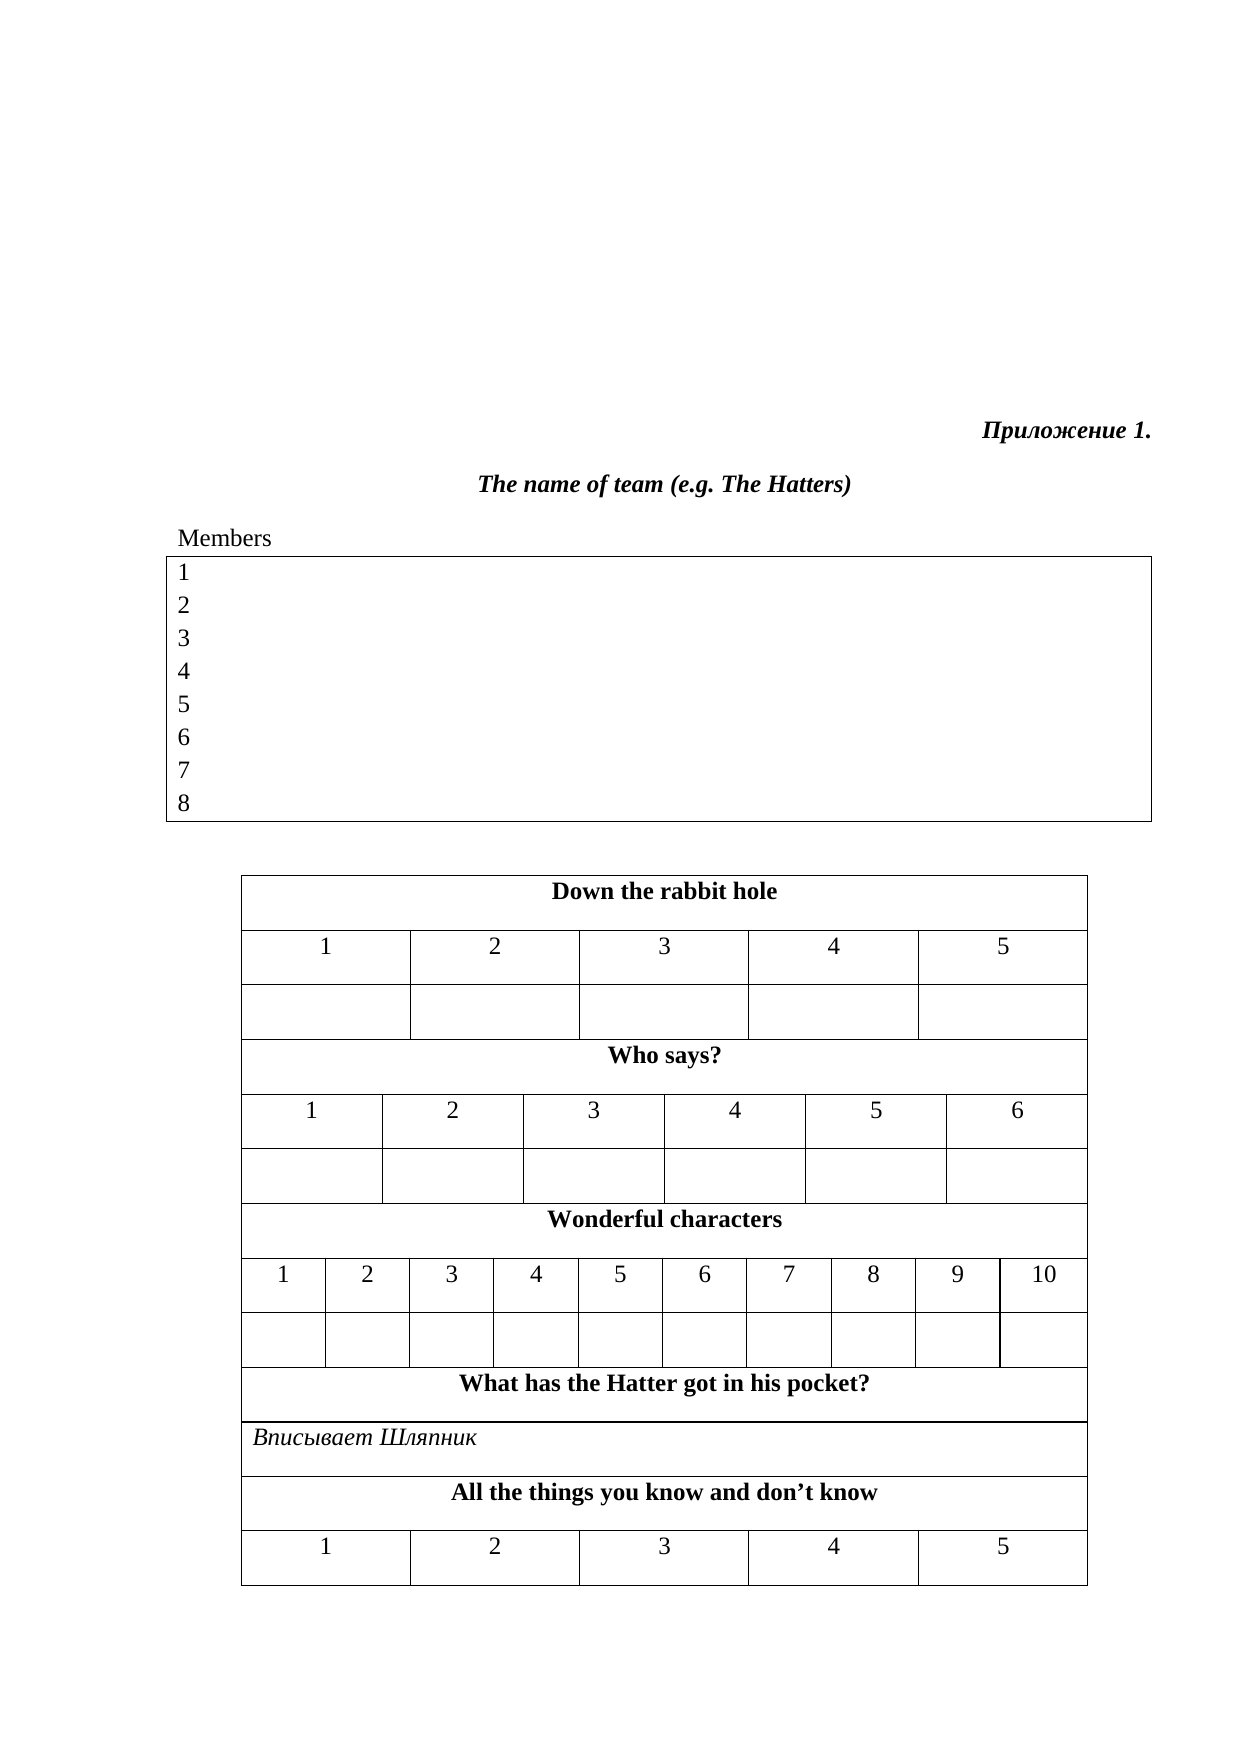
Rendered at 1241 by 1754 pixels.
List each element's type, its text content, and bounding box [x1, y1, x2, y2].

table_cell 4 [665, 1095, 805, 1148]
table_cell 3 [410, 1259, 493, 1312]
table_cell All the things you know and don’t know [242, 1477, 1087, 1530]
table_cell 2 [326, 1259, 409, 1312]
table_cell 3 [524, 1095, 664, 1148]
table_cell [383, 1149, 523, 1203]
table_cell [410, 1313, 493, 1367]
table_cell [749, 985, 918, 1039]
table_cell Wonderful characters [242, 1204, 1087, 1258]
table_cell 5 [579, 1259, 662, 1312]
text Members [177, 523, 1152, 551]
table_cell 3 [580, 1531, 748, 1585]
table_cell 8 [832, 1259, 915, 1312]
table_cell 4 [494, 1259, 578, 1312]
table_cell 4 [749, 931, 918, 984]
table_cell 7 [747, 1259, 831, 1312]
table_cell 2 [411, 1531, 579, 1585]
table_cell Who says? [242, 1040, 1087, 1094]
table_cell 3 [580, 931, 748, 984]
table_cell 1 [242, 1531, 410, 1585]
table_cell [947, 1149, 1087, 1203]
table_cell [663, 1313, 746, 1367]
table_cell [242, 1149, 382, 1203]
text The name of team (e.g. The Hatters) [177, 469, 1152, 498]
table_cell 5 [919, 931, 1087, 984]
table_cell 10 [1001, 1259, 1087, 1312]
table_cell [411, 985, 579, 1039]
table_cell [806, 1149, 946, 1203]
table_cell 2 [383, 1095, 523, 1148]
table_cell 6 [947, 1095, 1087, 1148]
table_cell 4 [749, 1531, 918, 1585]
table_cell What has the Hatter got in his pocket? [242, 1368, 1087, 1421]
table_cell 2 [411, 931, 579, 984]
table_cell [524, 1149, 664, 1203]
table_cell 5 [919, 1531, 1087, 1585]
table_cell Вписывает Шляпник [242, 1423, 1087, 1476]
table_cell 1 [242, 1095, 382, 1148]
table_header 1 2 3 4 5 6 7 8 [167, 557, 1151, 821]
table_cell [494, 1313, 578, 1367]
table_cell 1 [242, 1259, 325, 1312]
table_cell 5 [806, 1095, 946, 1148]
text Приложение 1. [177, 415, 1152, 444]
table_cell [242, 985, 410, 1039]
table_cell 6 [663, 1259, 746, 1312]
table_cell [832, 1313, 915, 1367]
table_cell [326, 1313, 409, 1367]
table_cell 9 [916, 1259, 999, 1312]
table_cell 1 [242, 931, 410, 984]
table_cell [579, 1313, 662, 1367]
table_cell [580, 985, 748, 1039]
table_header Down the rabbit hole [242, 876, 1087, 930]
table_cell [919, 985, 1087, 1039]
table_cell [1001, 1313, 1087, 1367]
table_cell [747, 1313, 831, 1367]
table_cell [916, 1313, 999, 1367]
table_cell [665, 1149, 805, 1203]
table_cell [242, 1313, 325, 1367]
